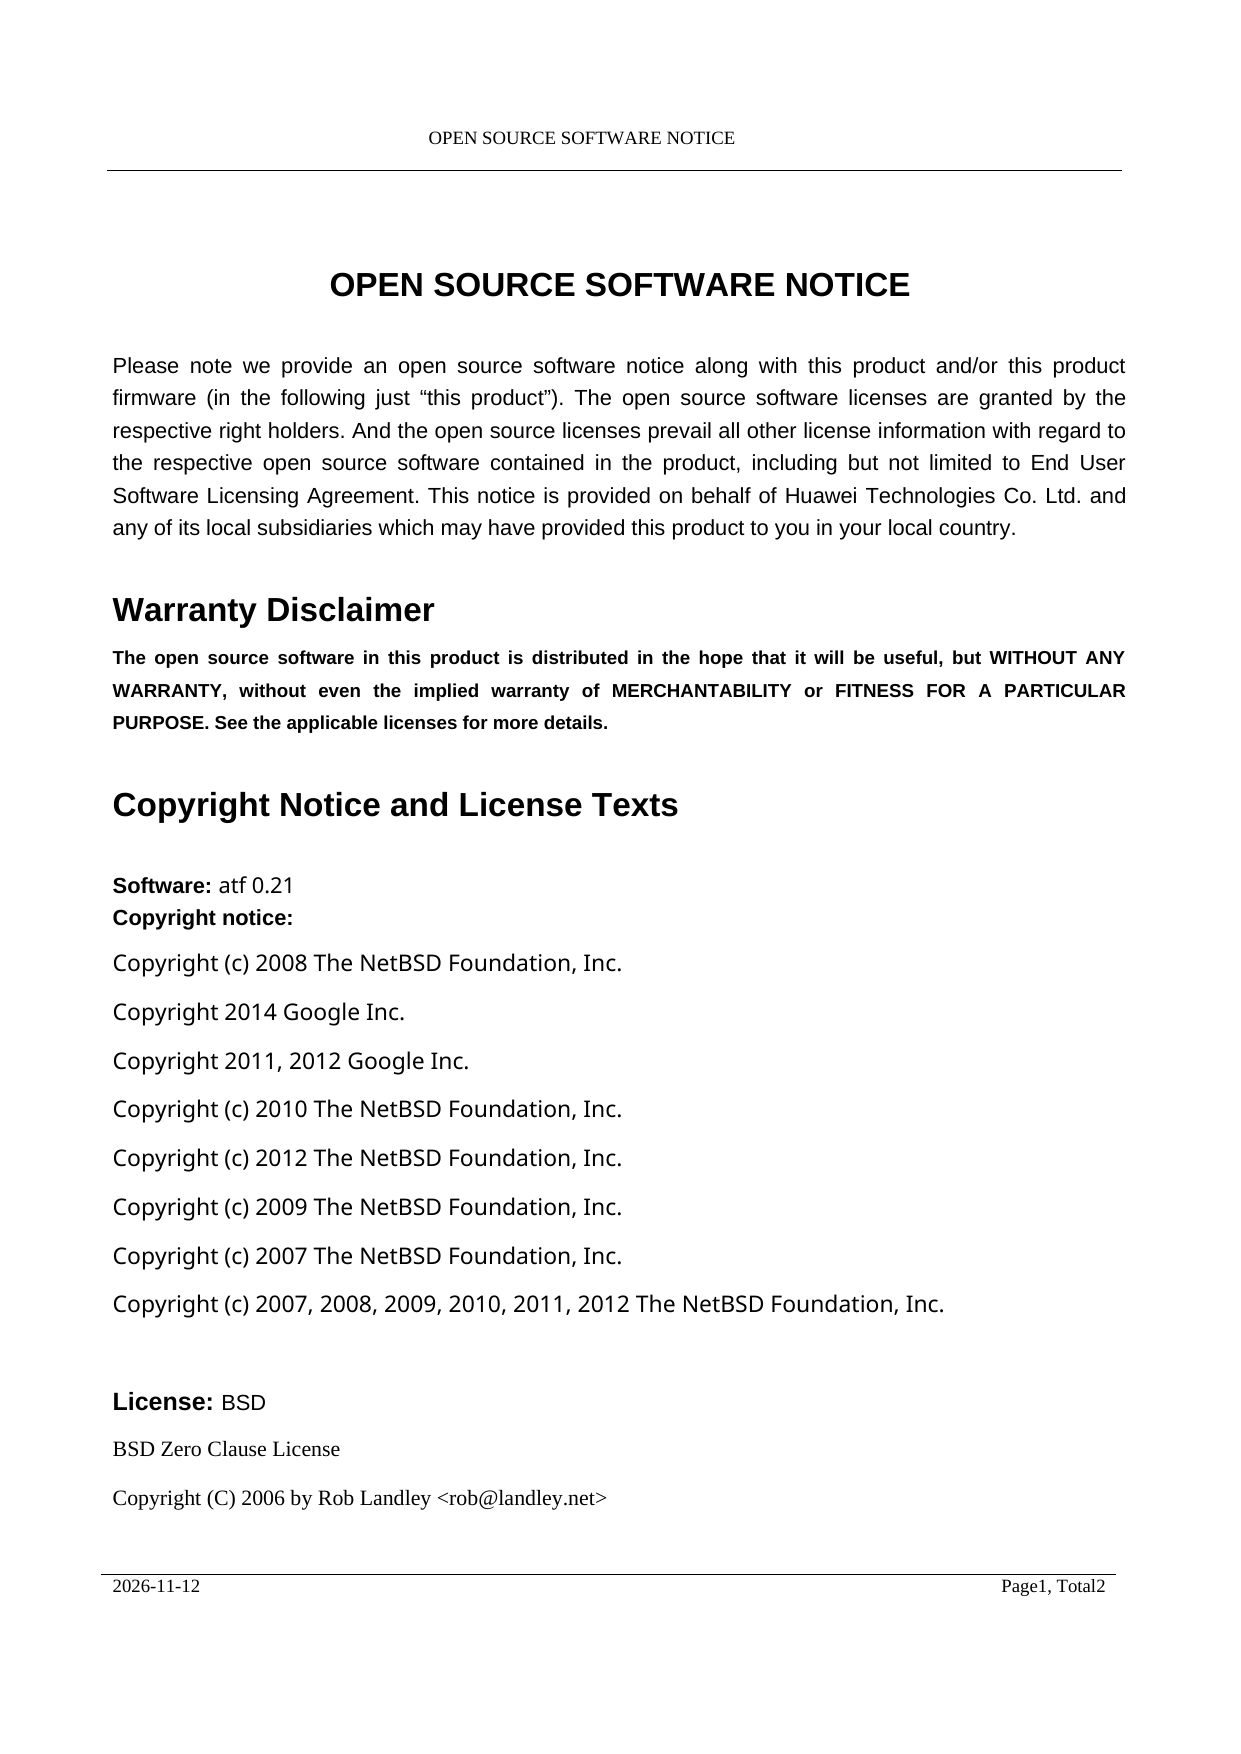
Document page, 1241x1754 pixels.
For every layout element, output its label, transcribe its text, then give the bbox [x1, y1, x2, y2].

text Software: atf 0.21 [112, 869, 1128, 901]
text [112, 1432, 1128, 1513]
text Copyright (c) 2008 The NetBSD Foundation, Inc. Copyright 2014 Google Inc. Copyright 2011, 2012 Google Inc. Copyright (c) 2010 The NetBSD Foundation, Inc. Copyright (c) 2012 The NetBSD Foundation, Inc. Copyright (c) 2009 The NetBSD Foundation, Inc. Copyright (c) 2007 The NetBSD Foundation, Inc. Copyright (c) 2007, 2008, 2009, 2010, 2011, 2012 The NetBSD Foundation, Inc. [112, 947, 1128, 1369]
text Copyright notice: [112, 901, 1128, 934]
text Please note we provide an open source software notice along with this product and/or this product firmware (in the following just “this product”). The open source software licenses are granted by the respective right holders. And the open source licenses prevail all other license information with regard to the respective open source software contained in the product, including but not limited to End User Software Licensing Agreement. This notice is provided on behalf of Huawei Technologies Co. Ltd. and any of its local subsidiaries which may have provided this product to you in your local country. [112, 349, 1128, 544]
text Warranty Disclaimer [112, 576, 1128, 641]
text License: BSD [112, 1385, 1128, 1418]
text OPEN SOURCE SOFTWARE NOTICE [112, 251, 1128, 316]
text Copyright Notice and License Texts [112, 771, 1128, 836]
text The open source software in this product is distributed in the hope that it will be useful, but WITHOUT ANY WARRANTY, without even the implied warranty of MERCHANTABILITY or FITNESS FOR A PARTICULAR PURPOSE. See the applicable licenses for more details. [112, 641, 1128, 739]
